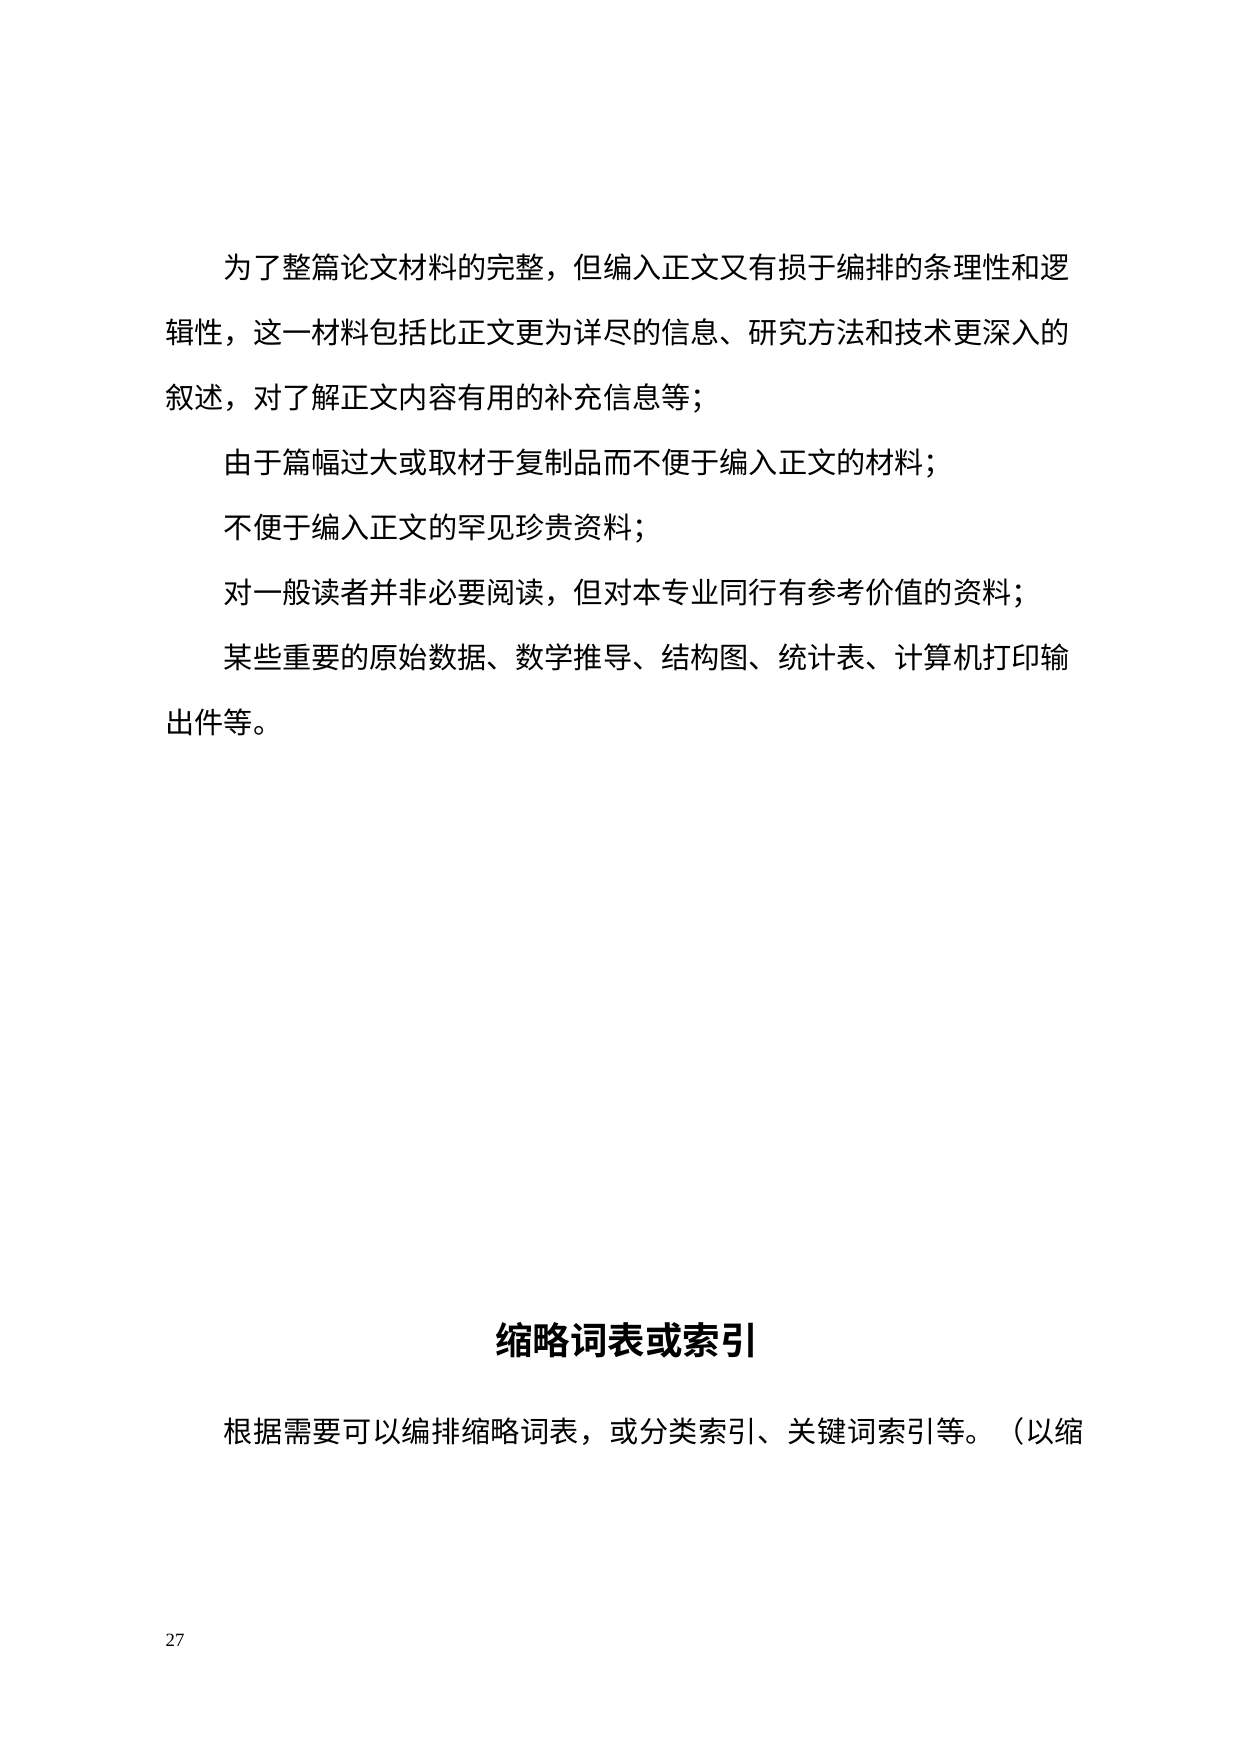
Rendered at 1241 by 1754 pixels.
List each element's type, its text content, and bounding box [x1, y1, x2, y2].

text 某些重要的原始数据、数学推导、结构图、统计表、计算机打印输出件等。 [165, 623, 1087, 753]
text 缩略词表或索引 [165, 1305, 1087, 1370]
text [165, 1397, 1087, 1462]
text 不便于编入正文的罕见珍贵资料； [165, 493, 1087, 558]
text 对一般读者并非必要阅读，但对本专业同行有参考价值的资料； [165, 558, 1087, 623]
text 为了整篇论文材料的完整，但编入正文又有损于编排的条理性和逻辑性，这一材料包括比正文更为详尽的信息、研究方法和技术更深入的叙述，对了解正文内容有用的补充信息等； [165, 233, 1087, 428]
text 由于篇幅过大或取材于复制品而不便于编入正文的材料； [165, 428, 1087, 493]
